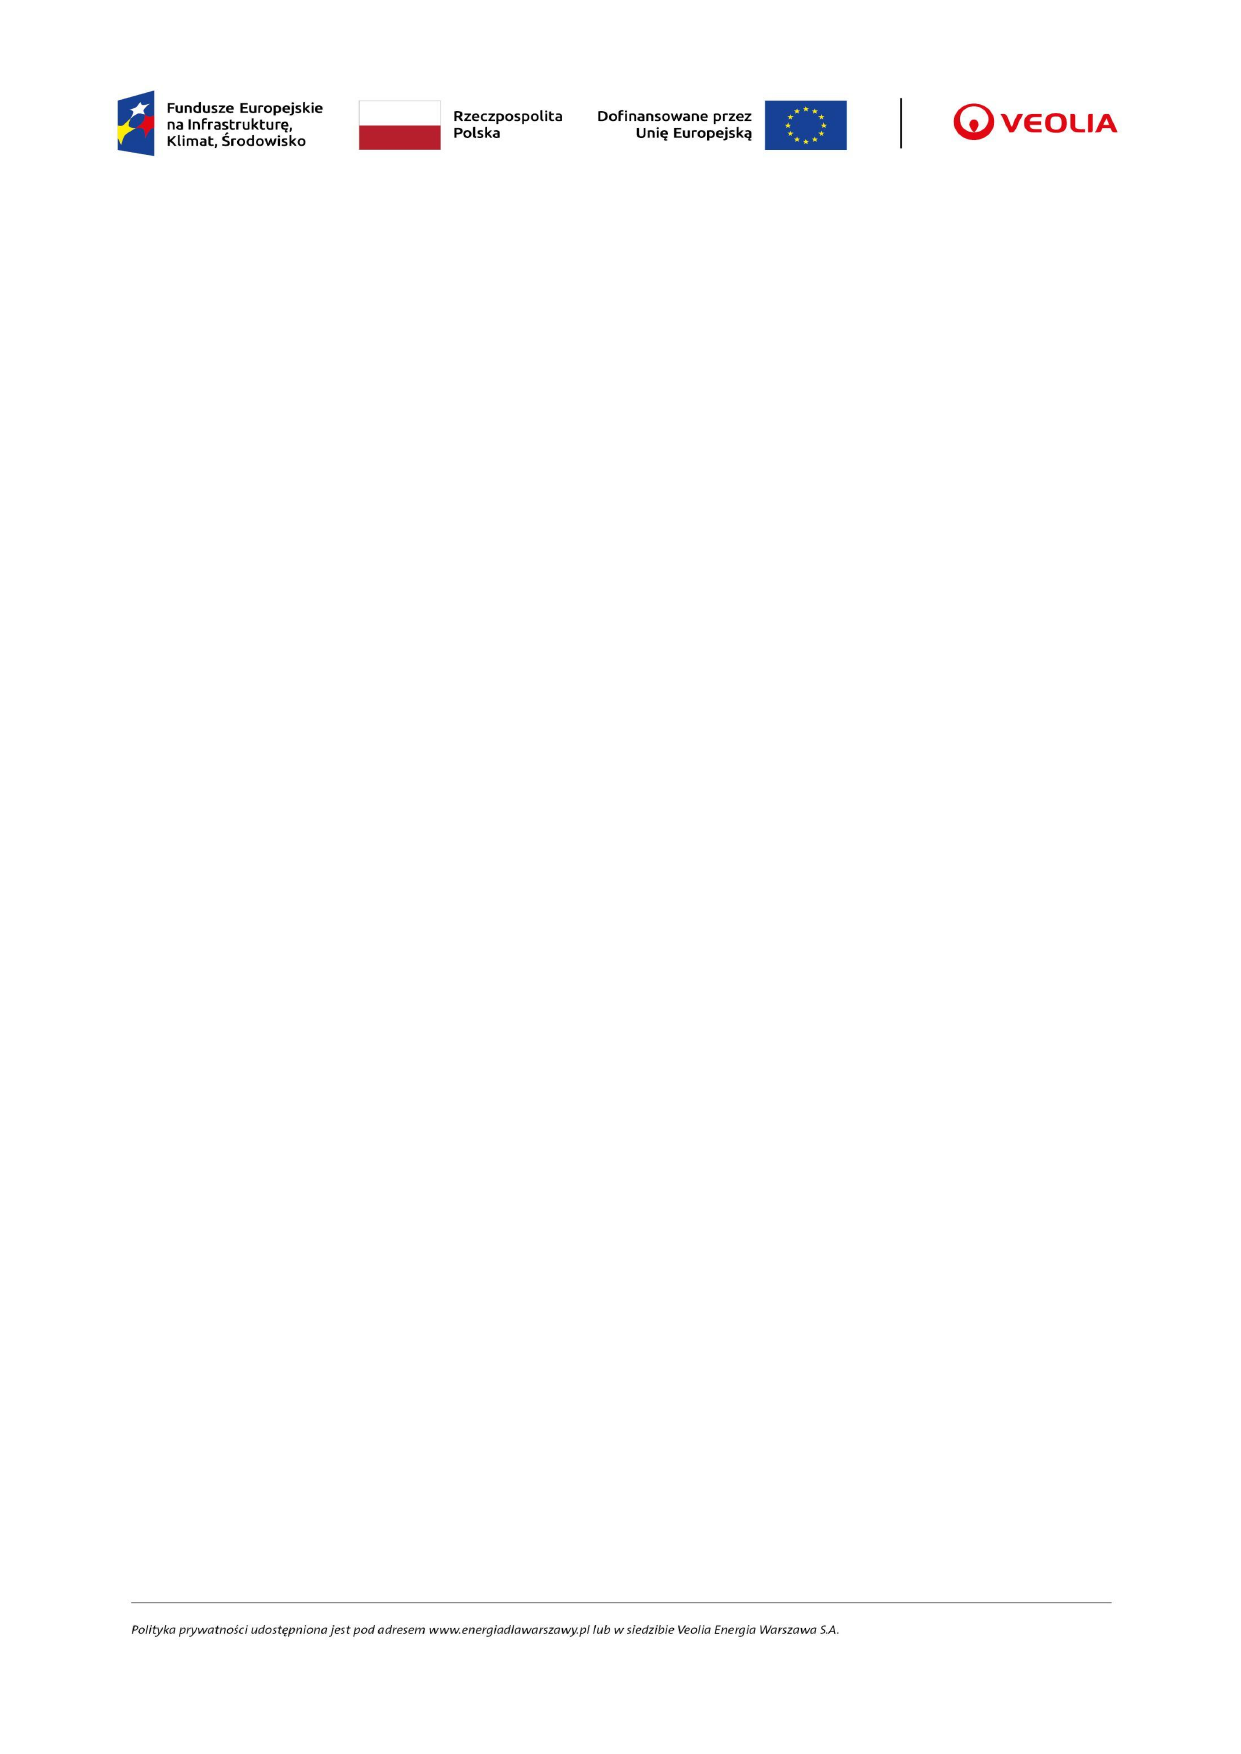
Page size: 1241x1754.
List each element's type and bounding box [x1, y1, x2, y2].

picture [46, 44, 1193, 202]
picture [61, 1575, 1175, 1679]
